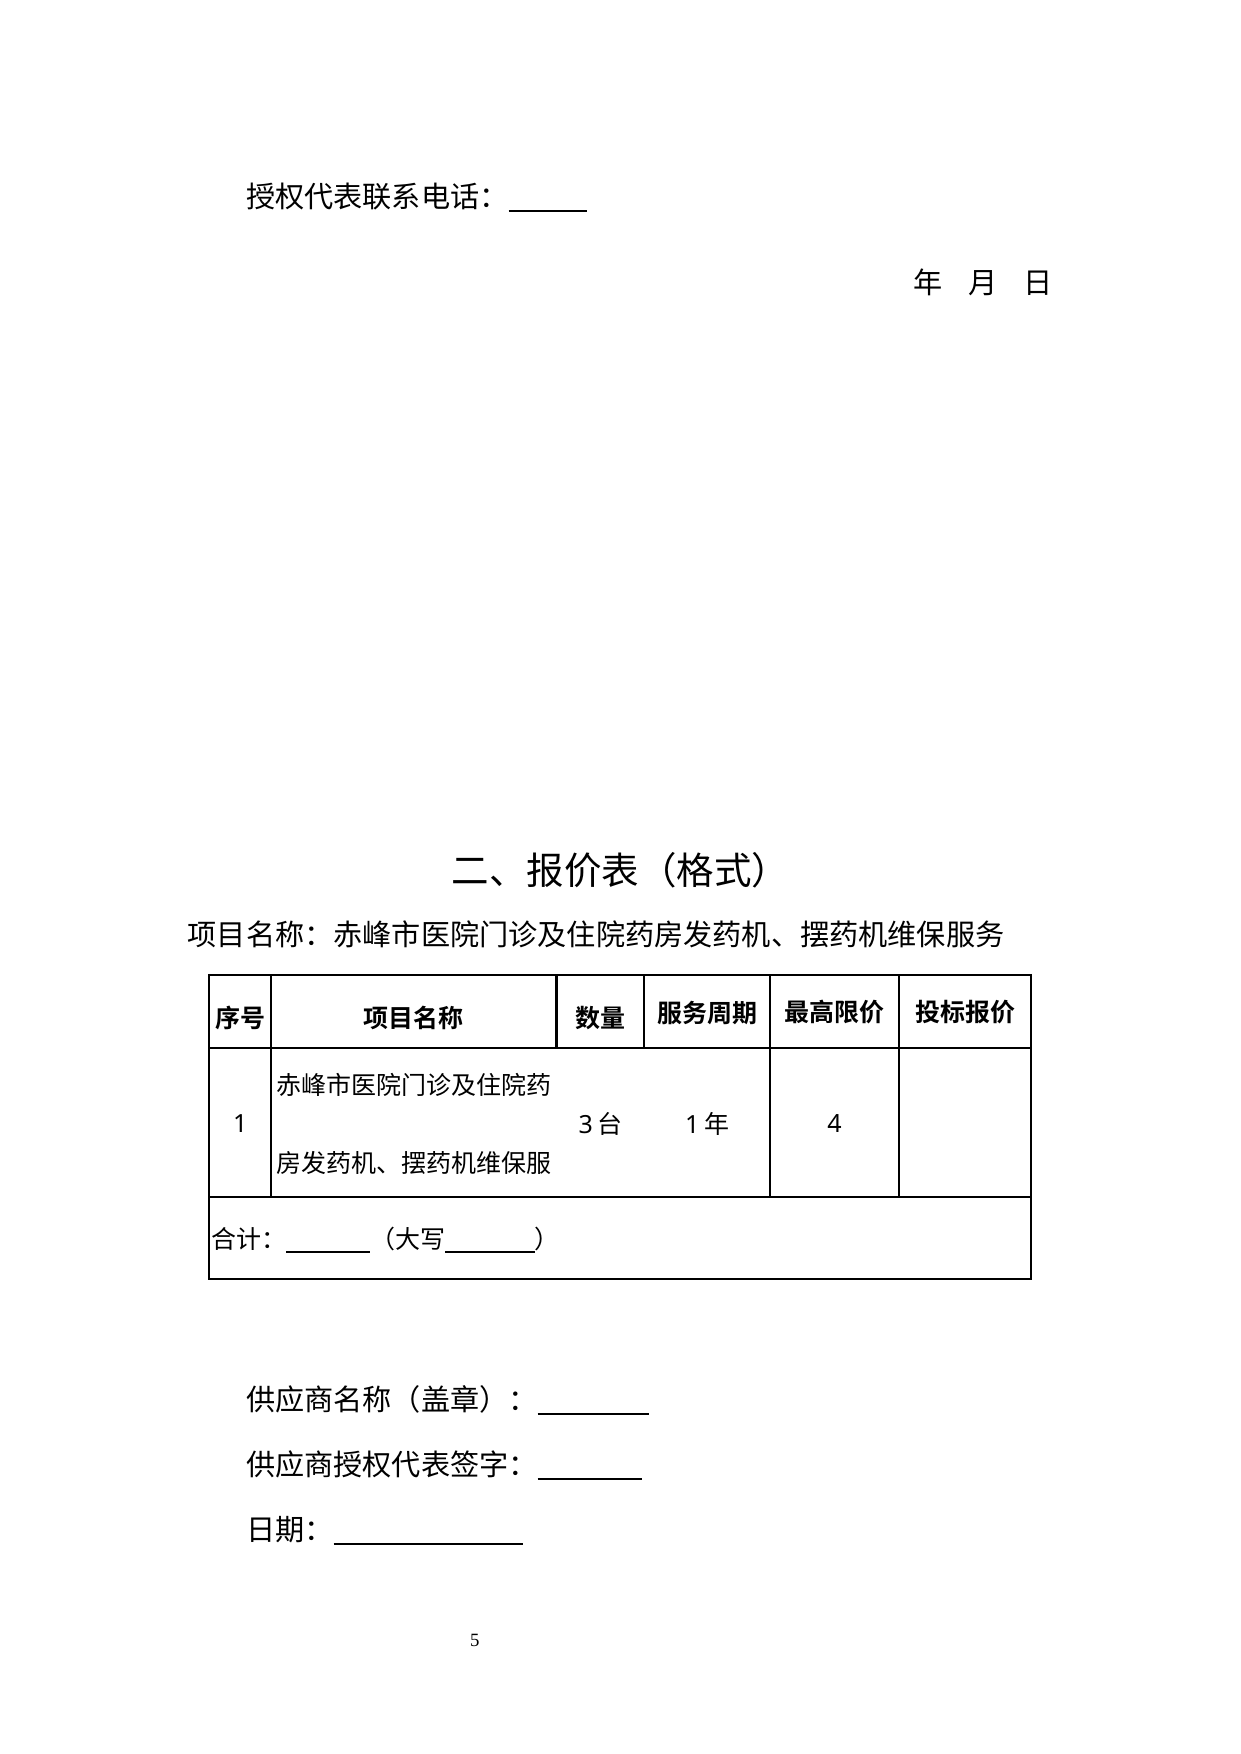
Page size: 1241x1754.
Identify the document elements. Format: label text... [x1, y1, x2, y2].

text 授权代表联系电话： [187, 162, 1053, 227]
text 日期： [187, 1495, 1053, 1560]
table_header 服务周期 [645, 976, 769, 1047]
table_header 序号 [210, 976, 270, 1047]
text 供应商授权代表签字： [187, 1430, 1053, 1495]
table_header 数量 [558, 976, 643, 1047]
table_cell 赤峰市医院门诊及住院药房发药机、摆药机维保服务 [272, 1049, 556, 1196]
table_cell 3台 [556, 1049, 644, 1196]
text 二、报价表（格式） [187, 836, 1053, 901]
table_header 项目名称 [272, 976, 555, 1047]
text 项目名称：赤峰市医院门诊及住院药房发药机、摆药机维保服务 [187, 901, 1053, 966]
table_cell 1年 [644, 1049, 769, 1196]
table_cell [900, 1049, 1030, 1196]
table_cell 1 [210, 1049, 270, 1196]
text 供应商名称（盖章）： [187, 1365, 1053, 1430]
table_header 投标报价 （万元） [900, 976, 1030, 1047]
table_cell 合计： （大写 ） [210, 1198, 1030, 1278]
table_header 最高限价 （万元） [771, 976, 898, 1047]
table_cell 4 [771, 1049, 898, 1196]
text 年 月 日 [187, 248, 1053, 313]
